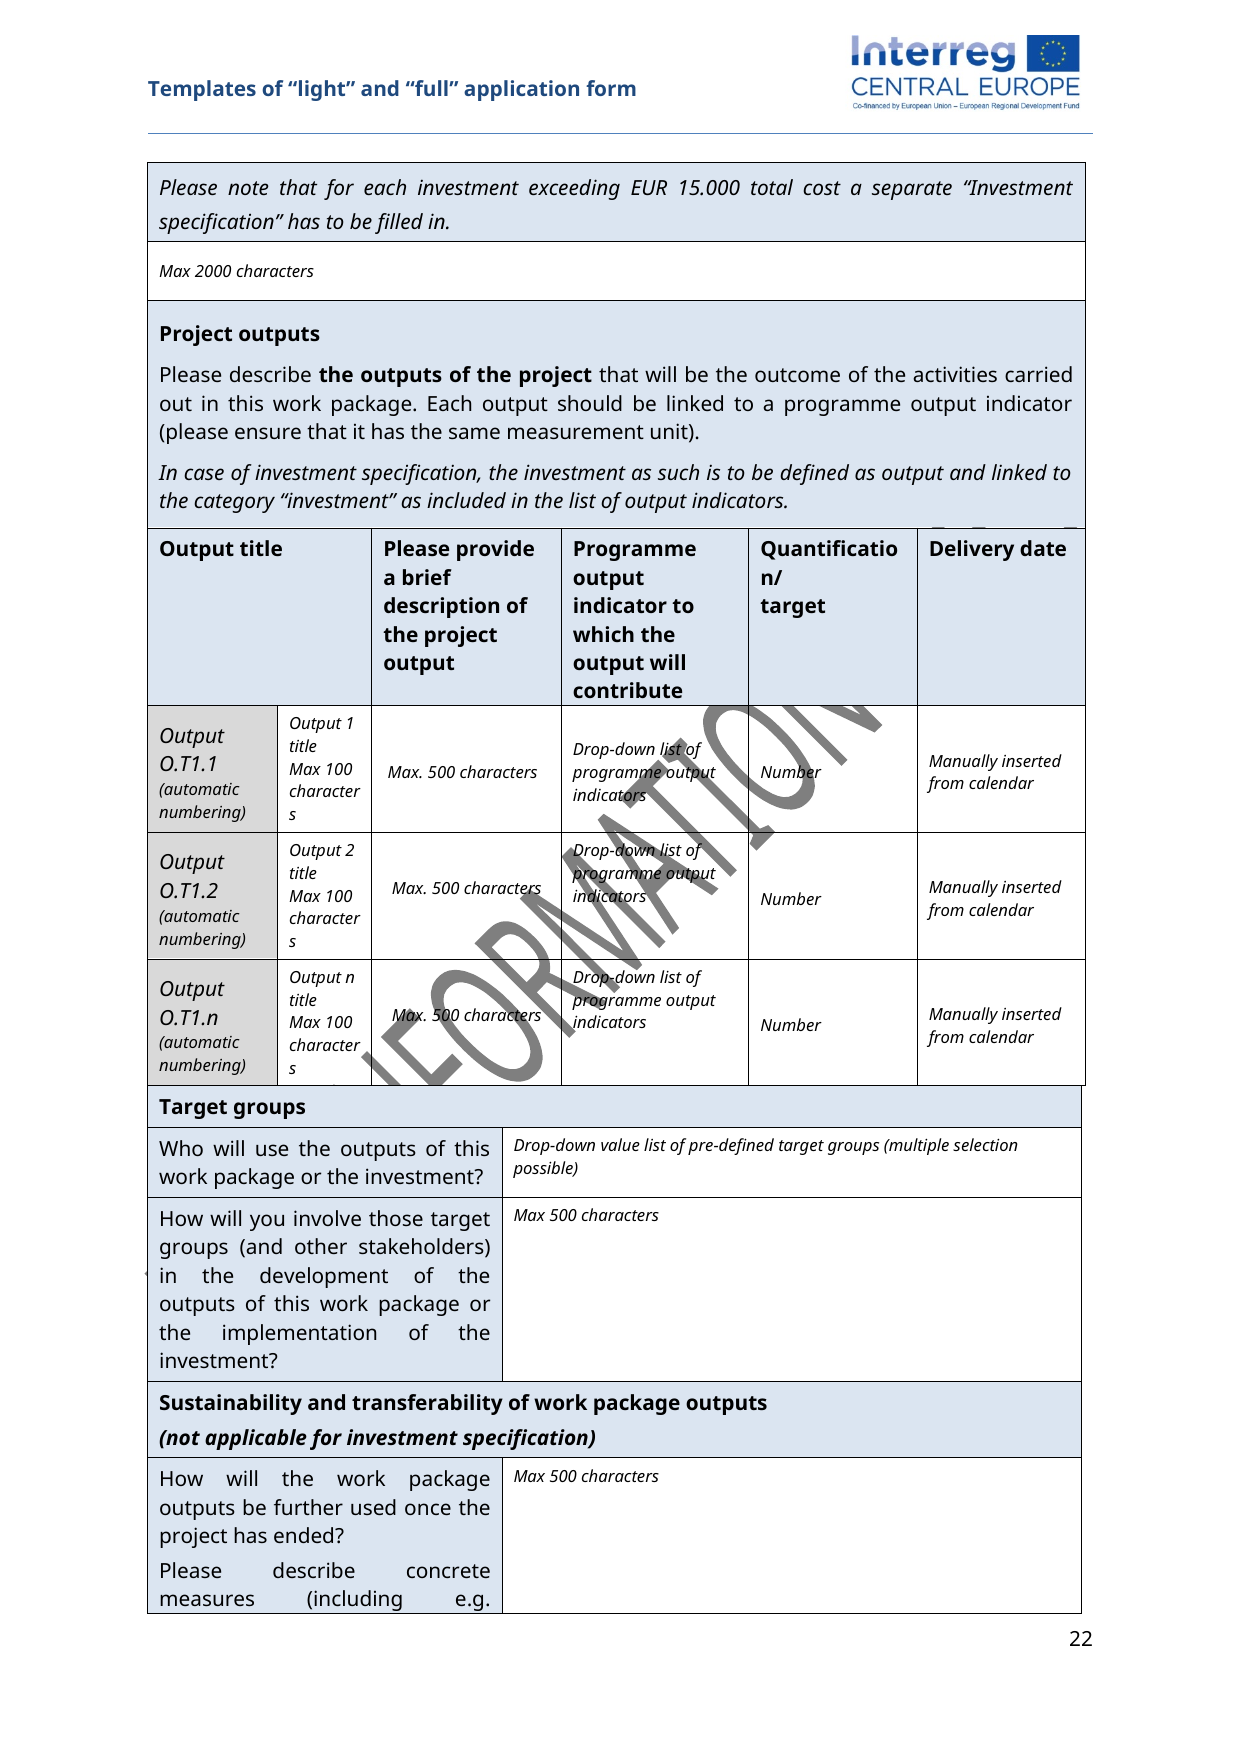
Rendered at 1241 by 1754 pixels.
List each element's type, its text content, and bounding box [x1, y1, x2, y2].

table_cell Project outputs Please describe the outputs of the project that will be the outcome of the activities carried out in this work package. Each output should be linked to a programme output indicator (please ensure that it has the same measurement unit). In case of investment specification, the investment as such is to be defined as output and linked to the category “investment” as included in the list of output indicators. [148, 301, 1085, 527]
table_cell Number [749, 706, 917, 832]
table_cell Output 2 title Max 100 characters [278, 833, 371, 958]
table_cell Drop-down value list of pre-defined target groups (multiple selection possible) [503, 1128, 1081, 1197]
table_cell Manually inserted from calendar [918, 833, 1085, 958]
table_cell Output 1 title Max 100 characters [278, 706, 371, 832]
table_cell Who will use the outputs of this work package or the investment? [148, 1128, 502, 1197]
table_cell Quantification/ target [749, 529, 917, 705]
table_cell Max. 500 characters [372, 833, 561, 958]
table_cell Number [749, 833, 917, 958]
table_cell Programme output indicator to which the output will contribute [562, 529, 748, 705]
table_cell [148, 163, 1085, 241]
table_cell Output n title Max 100 characters [278, 960, 371, 1085]
table_cell Sustainability and transferability of work package outputs (not applicable for investment specification) [148, 1382, 1081, 1457]
table_cell Max 500 characters [503, 1458, 1081, 1613]
table_cell Manually inserted from calendar [918, 960, 1085, 1085]
table_cell Output O.T1.1 (automatic numbering) [148, 706, 277, 832]
table_cell Delivery date [918, 529, 1085, 705]
table_cell Manually inserted from calendar [918, 706, 1085, 832]
table_cell How will you involve those target groups (and other stakeholders) in the development of the outputs of this work package or the implementation of the investment? [148, 1198, 502, 1381]
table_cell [148, 1458, 502, 1613]
table_cell Max. 500 characters [372, 706, 561, 832]
table_cell Output O.T1.n (automatic numbering) [148, 960, 277, 1085]
table_cell Max. 500 characters [372, 960, 561, 1085]
table_cell Number [749, 960, 917, 1085]
picture [845, 35, 1092, 112]
table_cell Max 500 characters [503, 1198, 1081, 1381]
table_cell Output title [148, 529, 371, 705]
table_cell Max 2000 characters [148, 242, 1085, 300]
table_cell Target groups [148, 1086, 1081, 1127]
table_cell Drop-down list of programme output indicators [562, 833, 748, 958]
table_cell Please provide a brief description of the project output [372, 529, 561, 705]
table_cell Drop-down list of programme output indicators [562, 706, 748, 832]
table_cell Drop-down list of programme output indicators [562, 960, 748, 1085]
table_cell Output O.T1.2 (automatic numbering) [148, 833, 277, 958]
